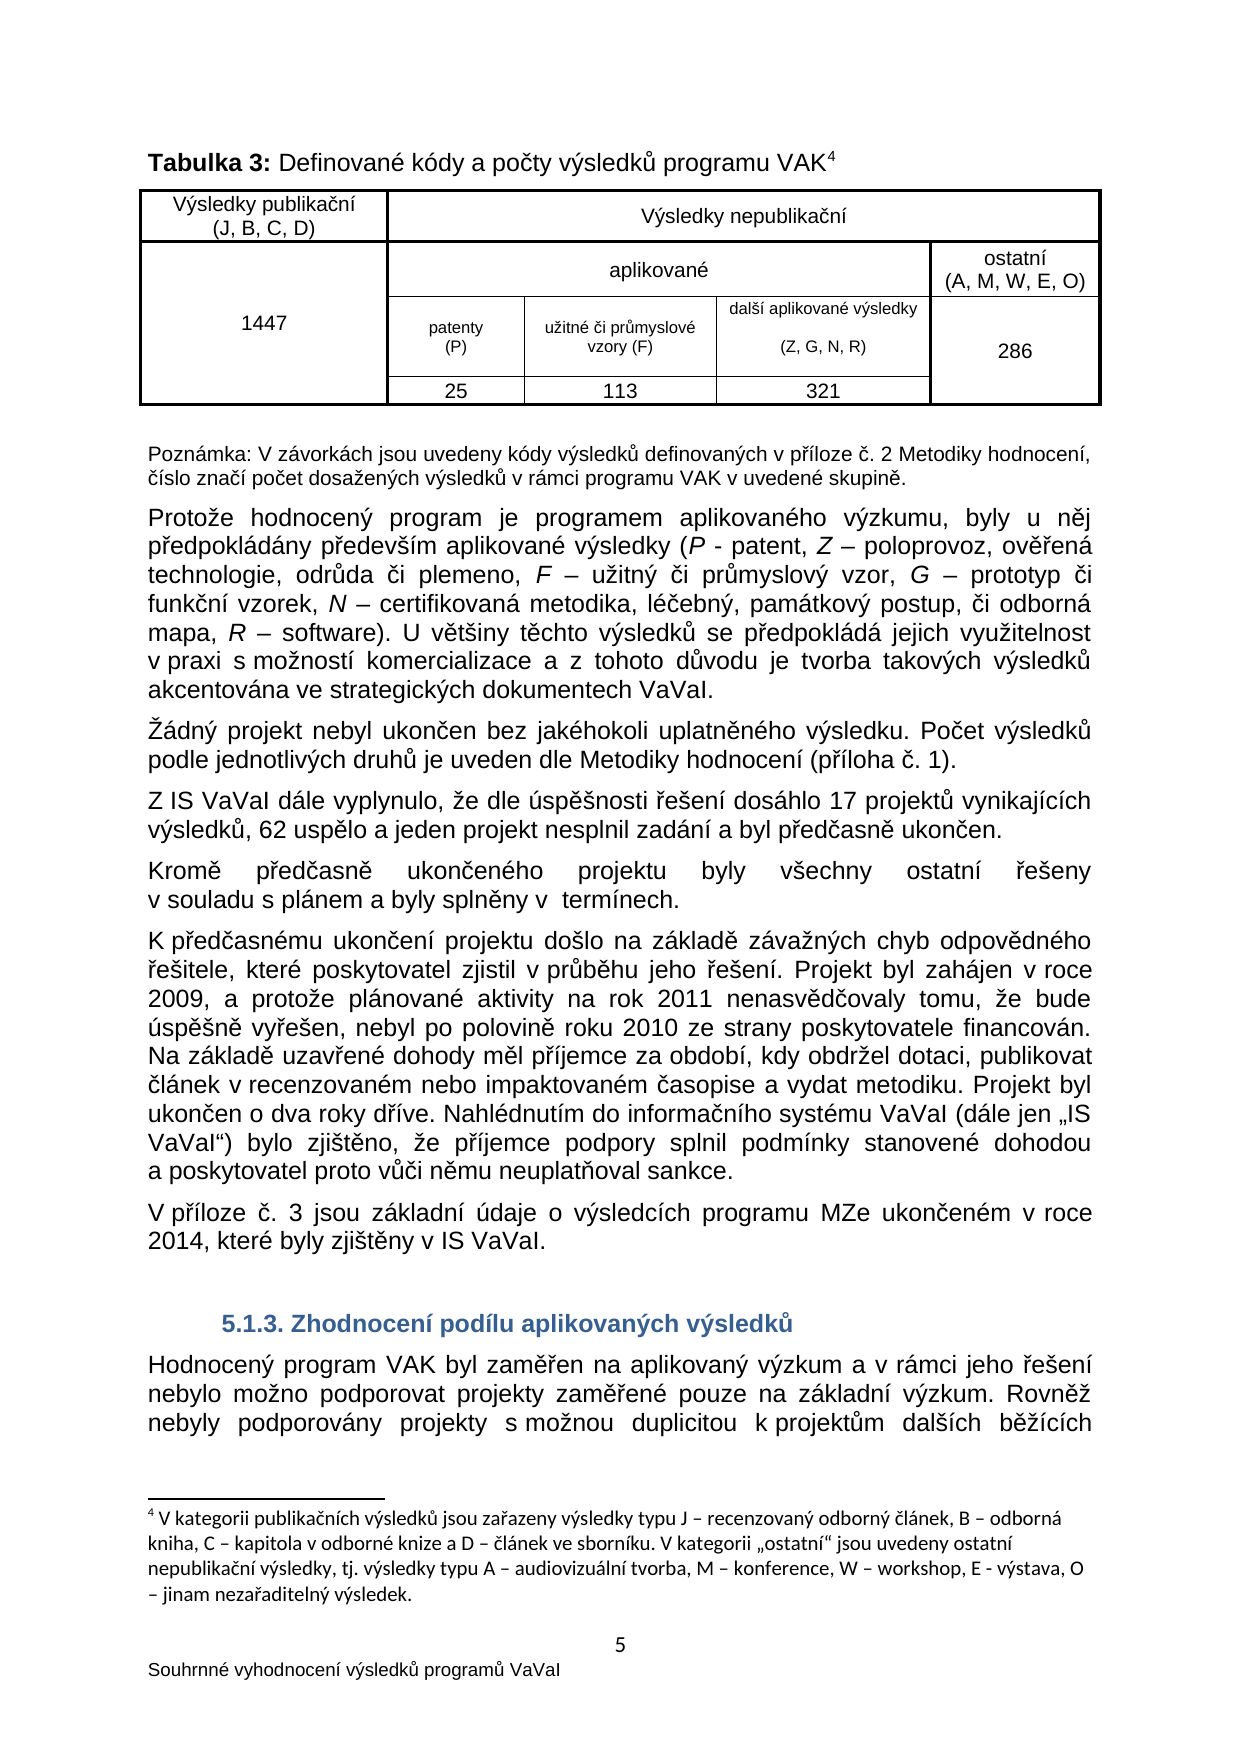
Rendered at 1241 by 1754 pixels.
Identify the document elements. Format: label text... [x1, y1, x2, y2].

text Poznámka: V závorkách jsou uvedeny kódy výsledků definovaných v příloze č. 2 Metodiky hodnocení, číslo značí počet dosažených výsledků v rámci programu VAK v uvedené skupině. [148, 442, 1093, 490]
text Z IS VaVaI dále vyplynulo, že dle úspěšnosti řešení dosáhlo 17 projektů vynikajících výsledků, 62 uspělo a jeden projekt nesplnil zadání a byl předčasně ukončen. [148, 786, 1093, 844]
text Protože hodnocený program je programem aplikovaného výzkumu, byly u něj předpokládány především aplikované výsledky (P - patent, Z – poloprovoz, ověřená technologie, odrůda či plemeno, F – užitný či průmyslový vzor, G – prototyp či funkční vzorek, N – certifikovaná metodika, léčebný, památkový postup, či odborná mapa, R – software). U většiny těchto výsledků se předpokládá jejich využitelnost v praxi s možností komercializace a z tohoto důvodu je tvorba takových výsledků akcentována ve strategických dokumentech VaVaI. [148, 503, 1093, 704]
table_cell další aplikované výsledky (Z, G, N, R) [717, 297, 929, 376]
table_cell patenty (P) [389, 297, 524, 376]
subtitle 5.1.3. Zhodnocení podílu aplikovaných výsledků [148, 1309, 1093, 1338]
table_cell užitné či průmyslové vzory (F) [525, 297, 716, 376]
table_header Výsledky publikační (J, B, C, D) [142, 192, 386, 240]
table_cell ostatní (A, M, W, E, O) [932, 243, 1098, 296]
table_cell aplikované [389, 243, 929, 296]
table_header Výsledky nepublikační [389, 192, 1098, 240]
text Tabulka 3: Definované kódy a počty výsledků programu VAK [148, 148, 1093, 176]
text K předčasnému ukončení projektu došlo na základě závažných chyb odpovědného řešitele, které poskytovatel zjistil v průběhu jeho řešení. Projekt byl zahájen v roce 2009, a protože plánované aktivity na rok 2011 nenasvědčovaly tomu, že bude úspěšně vyřešen, nebyl po polovině roku 2010 ze strany poskytovatele financován. Na základě uzavřené dohody měl příjemce za období, kdy obdržel dotaci, publikovat článek v recenzovaném nebo impaktovaném časopise a vydat metodiku. Projekt byl ukončen o dva roky dříve. Nahlédnutím do informačního systému VaVaI (dále jen „IS VaVaI“) bylo zjištěno, že příjemce podpory splnil podmínky stanovené dohodou a poskytovatel proto vůči němu neuplatňoval sankce. [148, 926, 1093, 1185]
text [148, 1350, 1093, 1436]
table_cell 25 [389, 377, 524, 403]
text Žádný projekt nebyl ukončen bez jakéhokoli uplatněného výsledku. Počet výsledků podle jednotlivých druhů je uveden dle Metodiky hodnocení (příloha č. 1). [148, 716, 1093, 774]
text Kromě předčasně ukončeného projektu byly všechny ostatní řešeny v souladu s plánem a byly splněny v termínech. [148, 856, 1093, 914]
table_cell 113 [525, 377, 716, 403]
table_cell 1447 [142, 243, 386, 403]
text V příloze č. 3 jsou základní údaje o výsledcích programu MZe ukončeném v roce 2014, které byly zjištěny v IS VaVaI. [148, 1198, 1093, 1255]
table_cell 321 [717, 377, 929, 403]
table_cell 286 [932, 297, 1098, 403]
